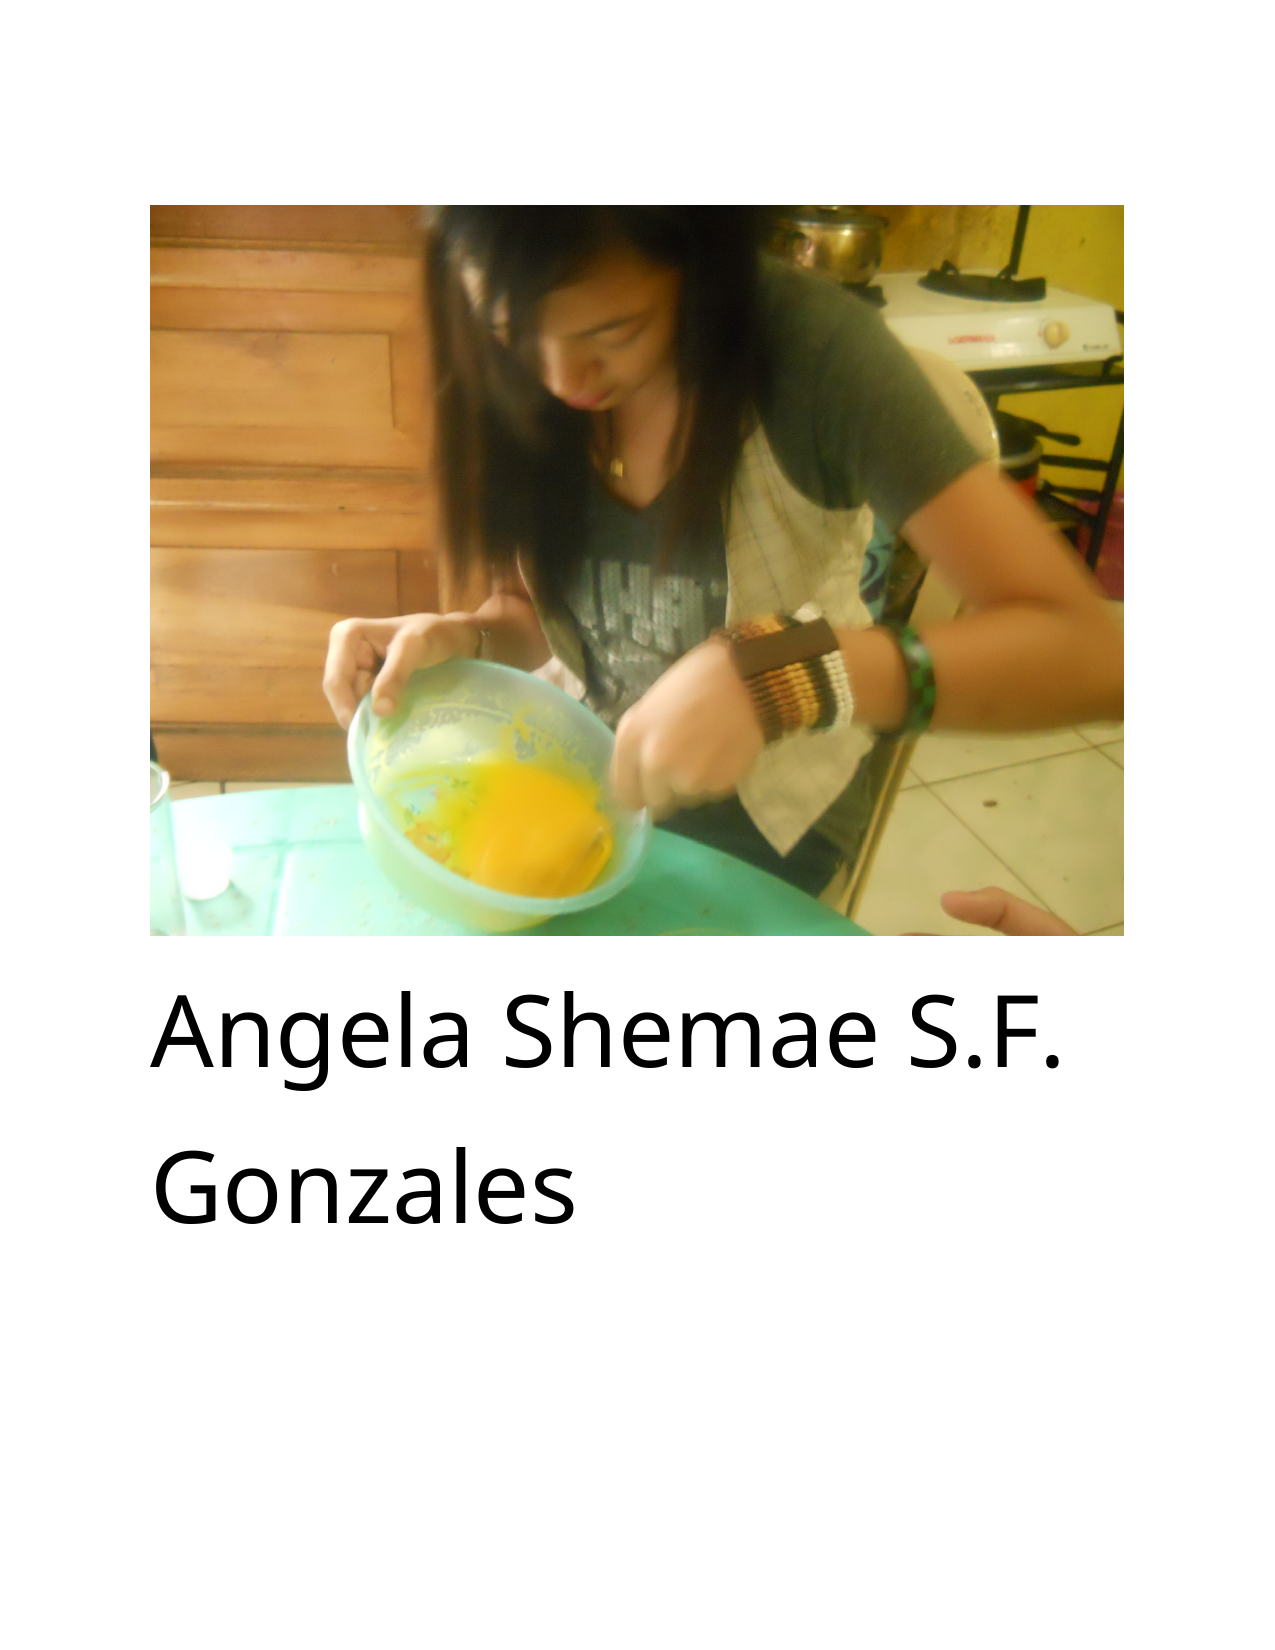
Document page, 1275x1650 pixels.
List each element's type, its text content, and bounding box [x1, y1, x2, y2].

text Angela Shemae S.F. Gonzales [150, 960, 1125, 1253]
picture [150, 205, 1124, 936]
